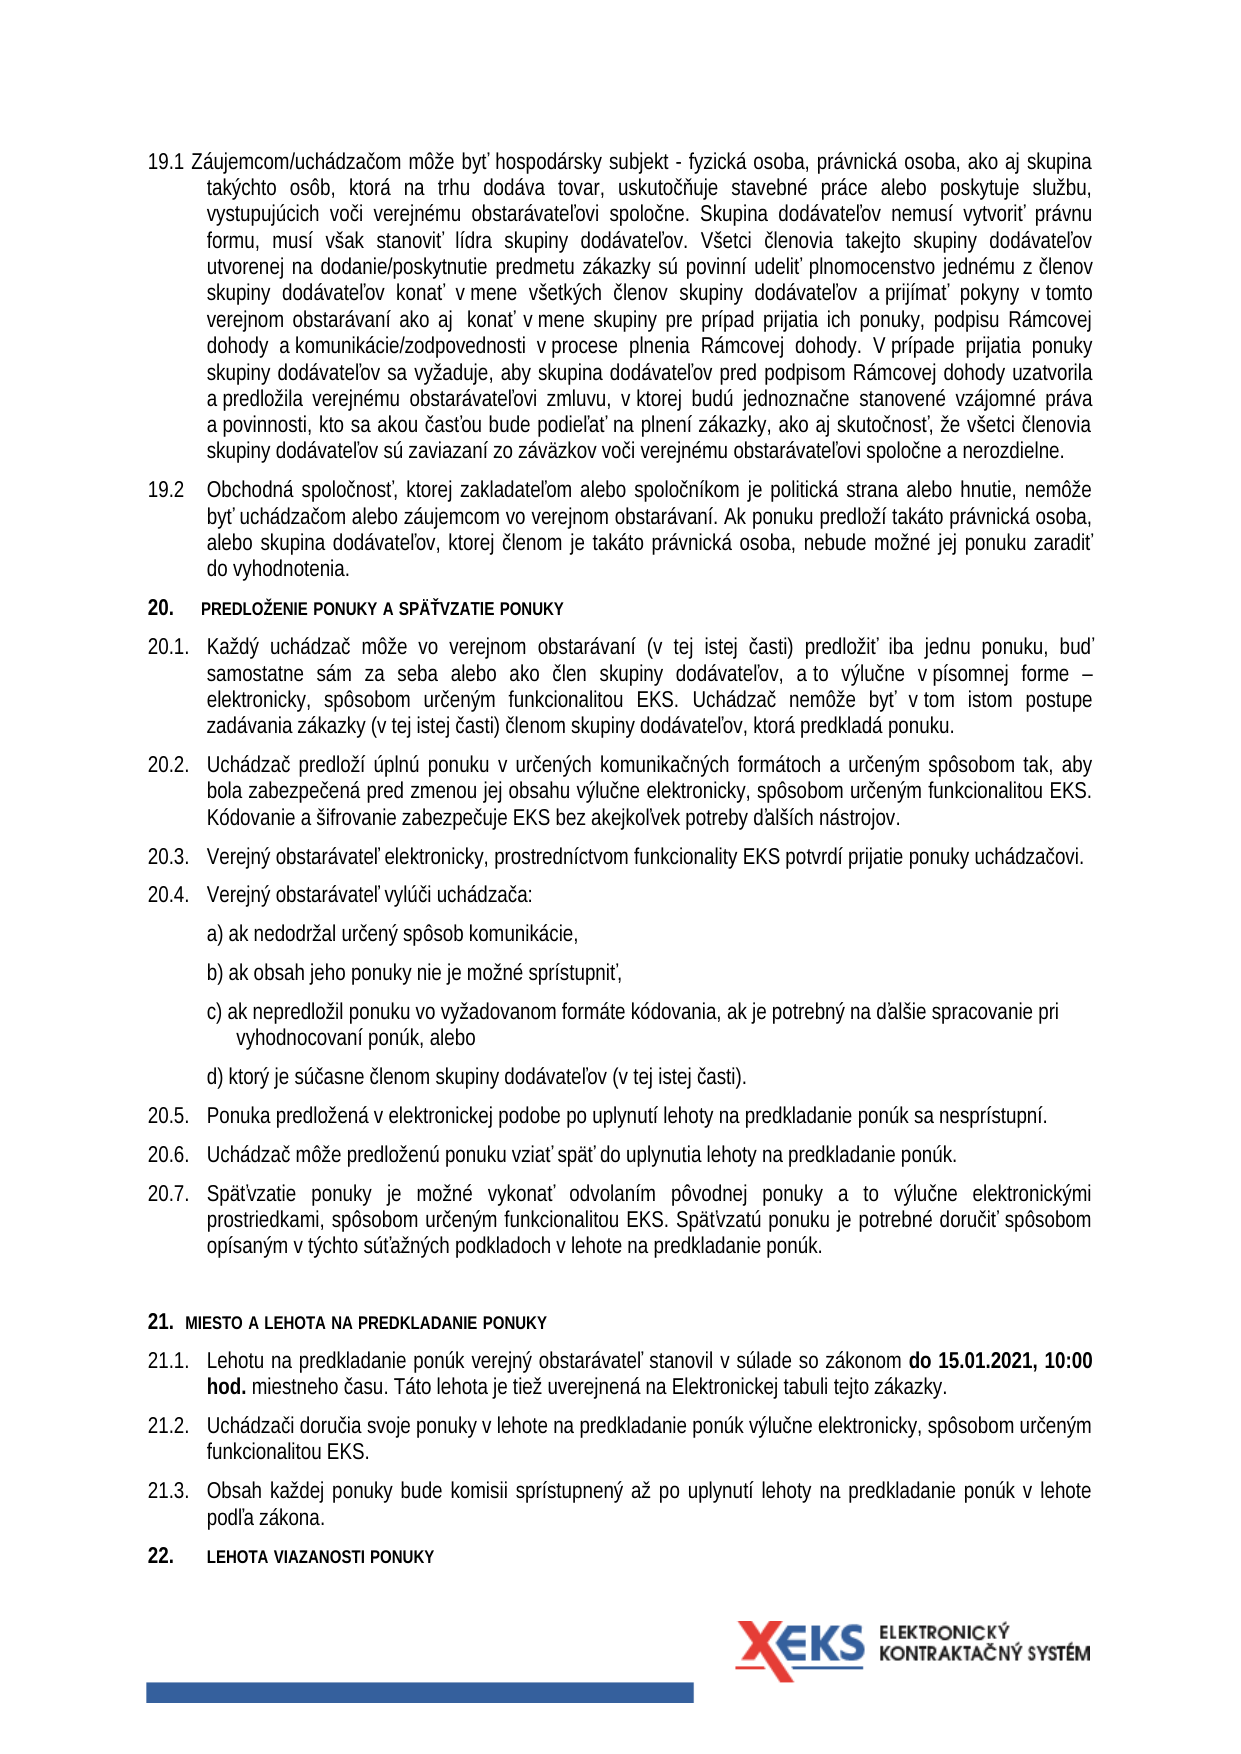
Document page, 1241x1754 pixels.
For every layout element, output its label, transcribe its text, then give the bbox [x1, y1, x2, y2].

list Lehotu na predkladanie ponúk verejný obstarávateľ stanovil v súlade so zákonom do 15.01.2021, 10:00 hod. miestneho času. Táto lehota je tiež uverejnená na Elektronickej tabuli tejto zákazky. [148, 1347, 1093, 1399]
list Uchádzač predloží úplnú ponuku v určených komunikačných formátoch a určeným spôsobom tak, aby bola zabezpečená pred zmenou jej obsahu výlučne elektronicky, spôsobom určeným funkcionalitou EKS. Kódovanie a šifrovanie zabezpečuje EKS bez akejkoľvek potreby ďalších nástrojov. [148, 751, 1093, 830]
list Ponuka predložená v elektronickej podobe po uplynutí lehoty na predkladanie ponúk sa nesprístupní. [148, 1102, 1093, 1128]
list lehota viazanosti ponuky [148, 1542, 1093, 1569]
list Verejný obstarávateľ vylúči uchádzača: [148, 881, 1093, 908]
list Verejný obstarávateľ elektronicky, prostredníctvom funkcionality EKS potvrdí prijatie ponuky uchádzačovi. [148, 843, 1093, 869]
text b) ak obsah jeho ponuky nie je možné sprístupniť, [207, 959, 1093, 986]
list predloženie ponuky a SPÄŤVZATIE ponuky [148, 594, 1093, 621]
text a) ak nedodržal určený spôsob komunikácie, [207, 920, 1093, 947]
list Späťvzatie ponuky je možné vykonať odvolaním pôvodnej ponuky a to výlučne elektronickými prostriedkami, spôsobom určeným funkcionalitou EKS. Späťvzatú ponuku je potrebné doručiť spôsobom opísaným v týchto súťažných podkladoch v lehote na predkladanie ponúk. [148, 1180, 1093, 1259]
list miesto a lehota na predkladanie ponuky [148, 1308, 1093, 1334]
text c) ak nepredložil ponuku vo vyžadovanom formáte kódovania, ak je potrebný na ďalšie spracovanie pri vyhodnocovaní ponúk, alebo [207, 998, 1093, 1051]
list Uchádzači doručia svoje ponuky v lehote na predkladanie ponúk výlučne elektronicky, spôsobom určeným funkcionalitou EKS. [148, 1412, 1093, 1465]
text 19.1 Záujemcom/uchádzačom môže byť hospodársky subjekt - fyzická osoba, právnická osoba, ako aj skupina takýchto osôb, ktorá na trhu dodáva tovar, uskutočňuje stavebné práce alebo poskytuje službu, vystupujúcich voči verejnému obstarávateľovi spoločne. Skupina dodávateľov nemusí vytvoriť právnu formu, musí však stanoviť lídra skupiny dodávateľov. Všetci členovia takejto skupiny dodávateľov utvorenej na dodanie/poskytnutie predmetu zákazky sú povinní udeliť plnomocenstvo jednému z členov skupiny dodávateľov konať v mene všetkých členov skupiny dodávateľov a prijímať pokyny v tomto verejnom obstarávaní ako aj konať v mene skupiny pre prípad prijatia ich ponuky, podpisu Rámcovej dohody a komunikácie/zodpovednosti v procese plnenia Rámcovej dohody. V prípade prijatia ponuky skupiny dodávateľov sa vyžaduje, aby skupina dodávateľov pred podpisom Rámcovej dohody uzatvorila a predložila verejnému obstarávateľovi zmluvu, v ktorej budú jednoznačne stanovené vzájomné práva a povinnosti, kto sa akou časťou bude podieľať na plnení zákazky, ako aj skutočnosť, že všetci členovia skupiny dodávateľov sú zaviazaní zo záväzkov voči verejnému obstarávateľovi spoločne a nerozdielne. [148, 148, 1093, 464]
text d) ktorý je súčasne členom skupiny dodávateľov (v tej istej časti). [207, 1063, 1093, 1089]
list Obsah každej ponuky bude komisii sprístupnený až po uplynutí lehoty na predkladanie ponúk v lehote podľa zákona. [148, 1477, 1093, 1530]
list Každý uchádzač môže vo verejnom obstarávaní (v tej istej časti) predložiť iba jednu ponuku, buď samostatne sám za seba alebo ako člen skupiny dodávateľov, a to výlučne v písomnej forme – elektronicky, spôsobom určeným funkcionalitou EKS. Uchádzač nemôže byť v tom istom postupe zadávania zákazky (v tej istej časti) členom skupiny dodávateľov, ktorá predkladá ponuku. [148, 633, 1093, 738]
picture [146, 1621, 1090, 1703]
list Uchádzač môže predloženú ponuku vziať späť do uplynutia lehoty na predkladanie ponúk. [148, 1141, 1093, 1167]
text 19.2 Obchodná spoločnosť, ktorej zakladateľom alebo spoločníkom je politická strana alebo hnutie, nemôže byť uchádzačom alebo záujemcom vo verejnom obstarávaní. Ak ponuku predloží takáto právnická osoba, alebo skupina dodávateľov, ktorej členom je takáto právnická osoba, nebude možné jej ponuku zaradiť do vyhodnotenia. [148, 476, 1093, 582]
